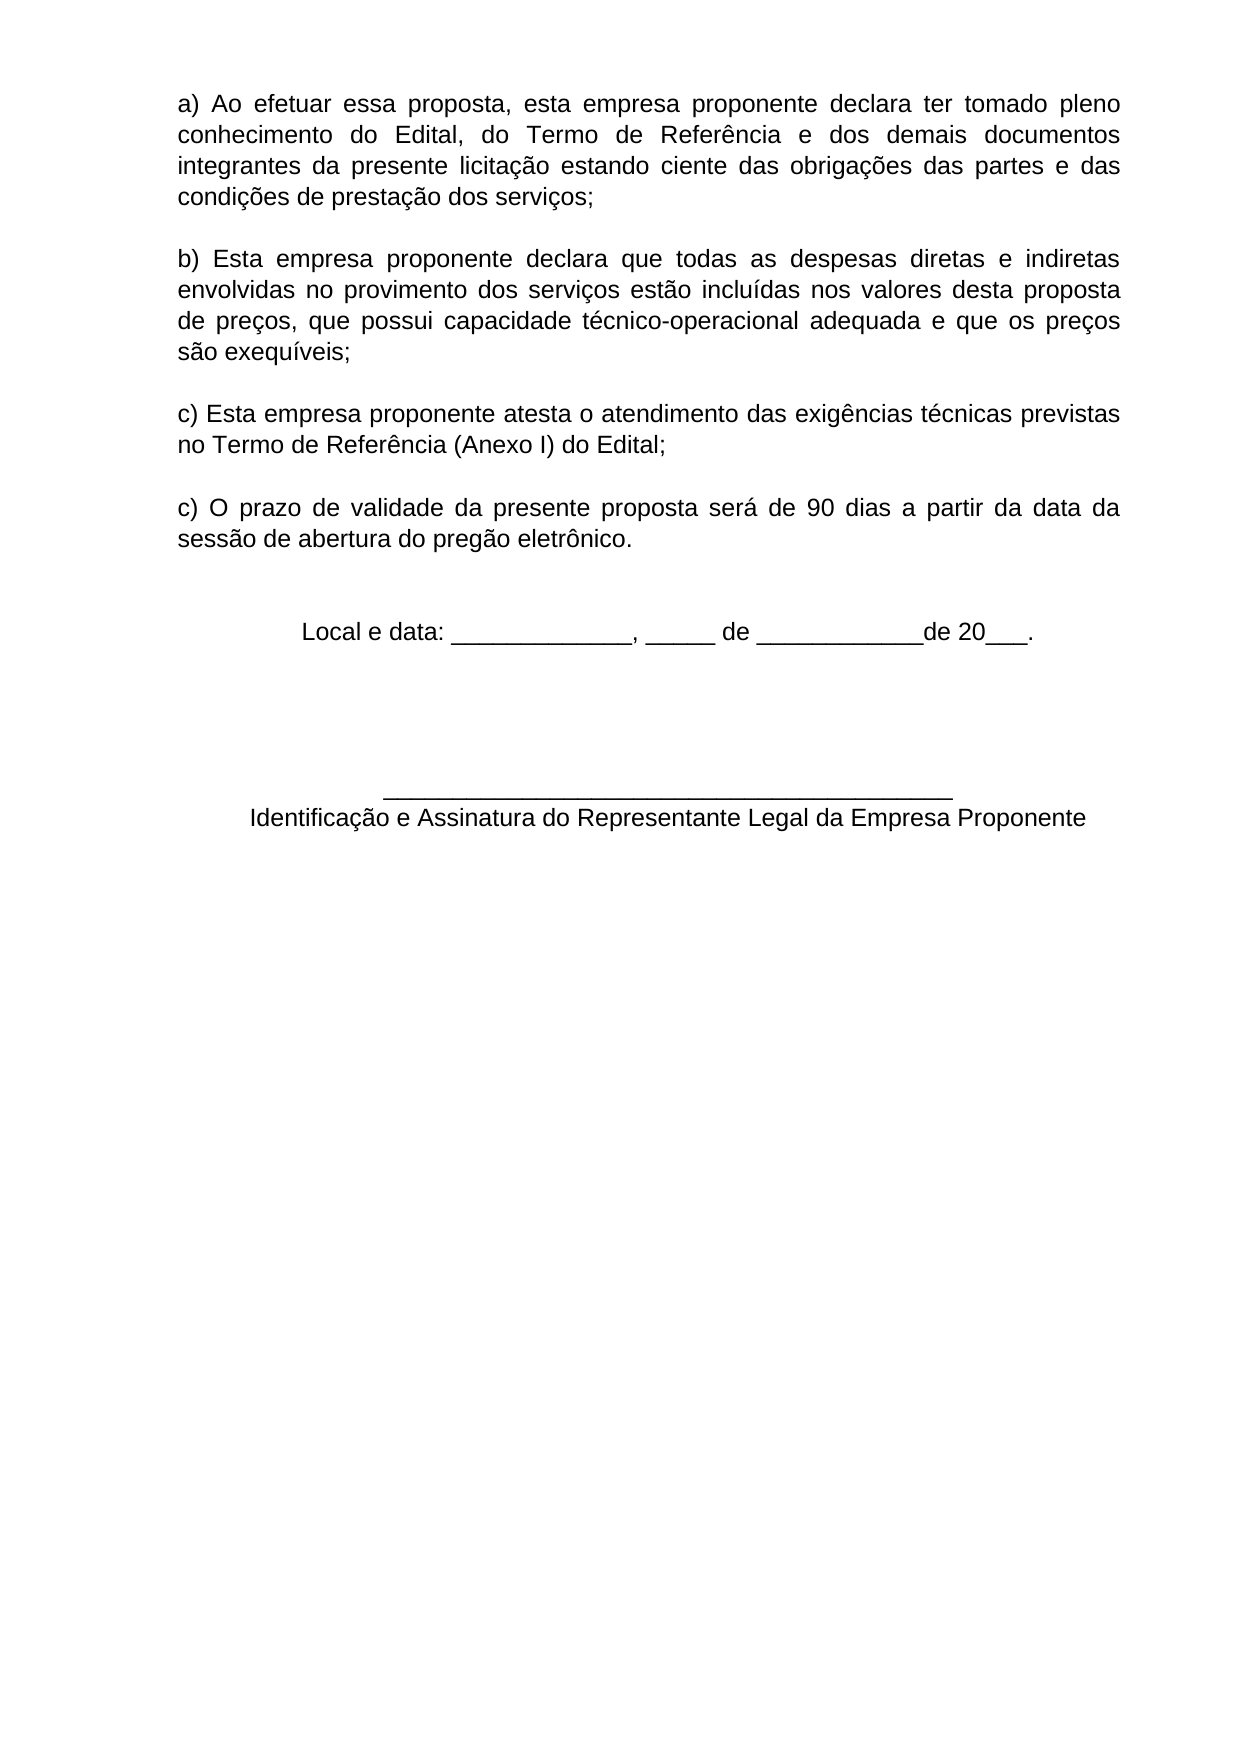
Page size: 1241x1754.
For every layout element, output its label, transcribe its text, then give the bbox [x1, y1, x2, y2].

text a) Ao efetuar essa proposta, esta empresa proponente declara ter tomado pleno conhecimento do Edital, do Termo de Referência e dos demais documentos integrantes da presente licitação estando ciente das obrigações das partes e das condições de prestação dos serviços; [177, 89, 1122, 211]
text Identificação e Assinatura do Representante Legal da Empresa Proponente [215, 803, 1122, 832]
text b) Esta empresa proponente declara que todas as despesas diretas e indiretas envolvidas no provimento dos serviços estão incluídas nos valores desta proposta de preços, que possui capacidade técnico-operacional adequada e que os preços são exequíveis; [177, 244, 1122, 366]
text Local e data: _____________, _____ de ____________de 20___. [215, 617, 1122, 645]
text c) Esta empresa proponente atesta o atendimento das exigências técnicas previstas no Termo de Referência (Anexo I) do Edital; [177, 399, 1122, 459]
text _________________________________________ [215, 772, 1122, 801]
text c) O prazo de validade da presente proposta será de 90 dias a partir da data da sessão de abertura do pregão eletrônico. [177, 492, 1122, 552]
